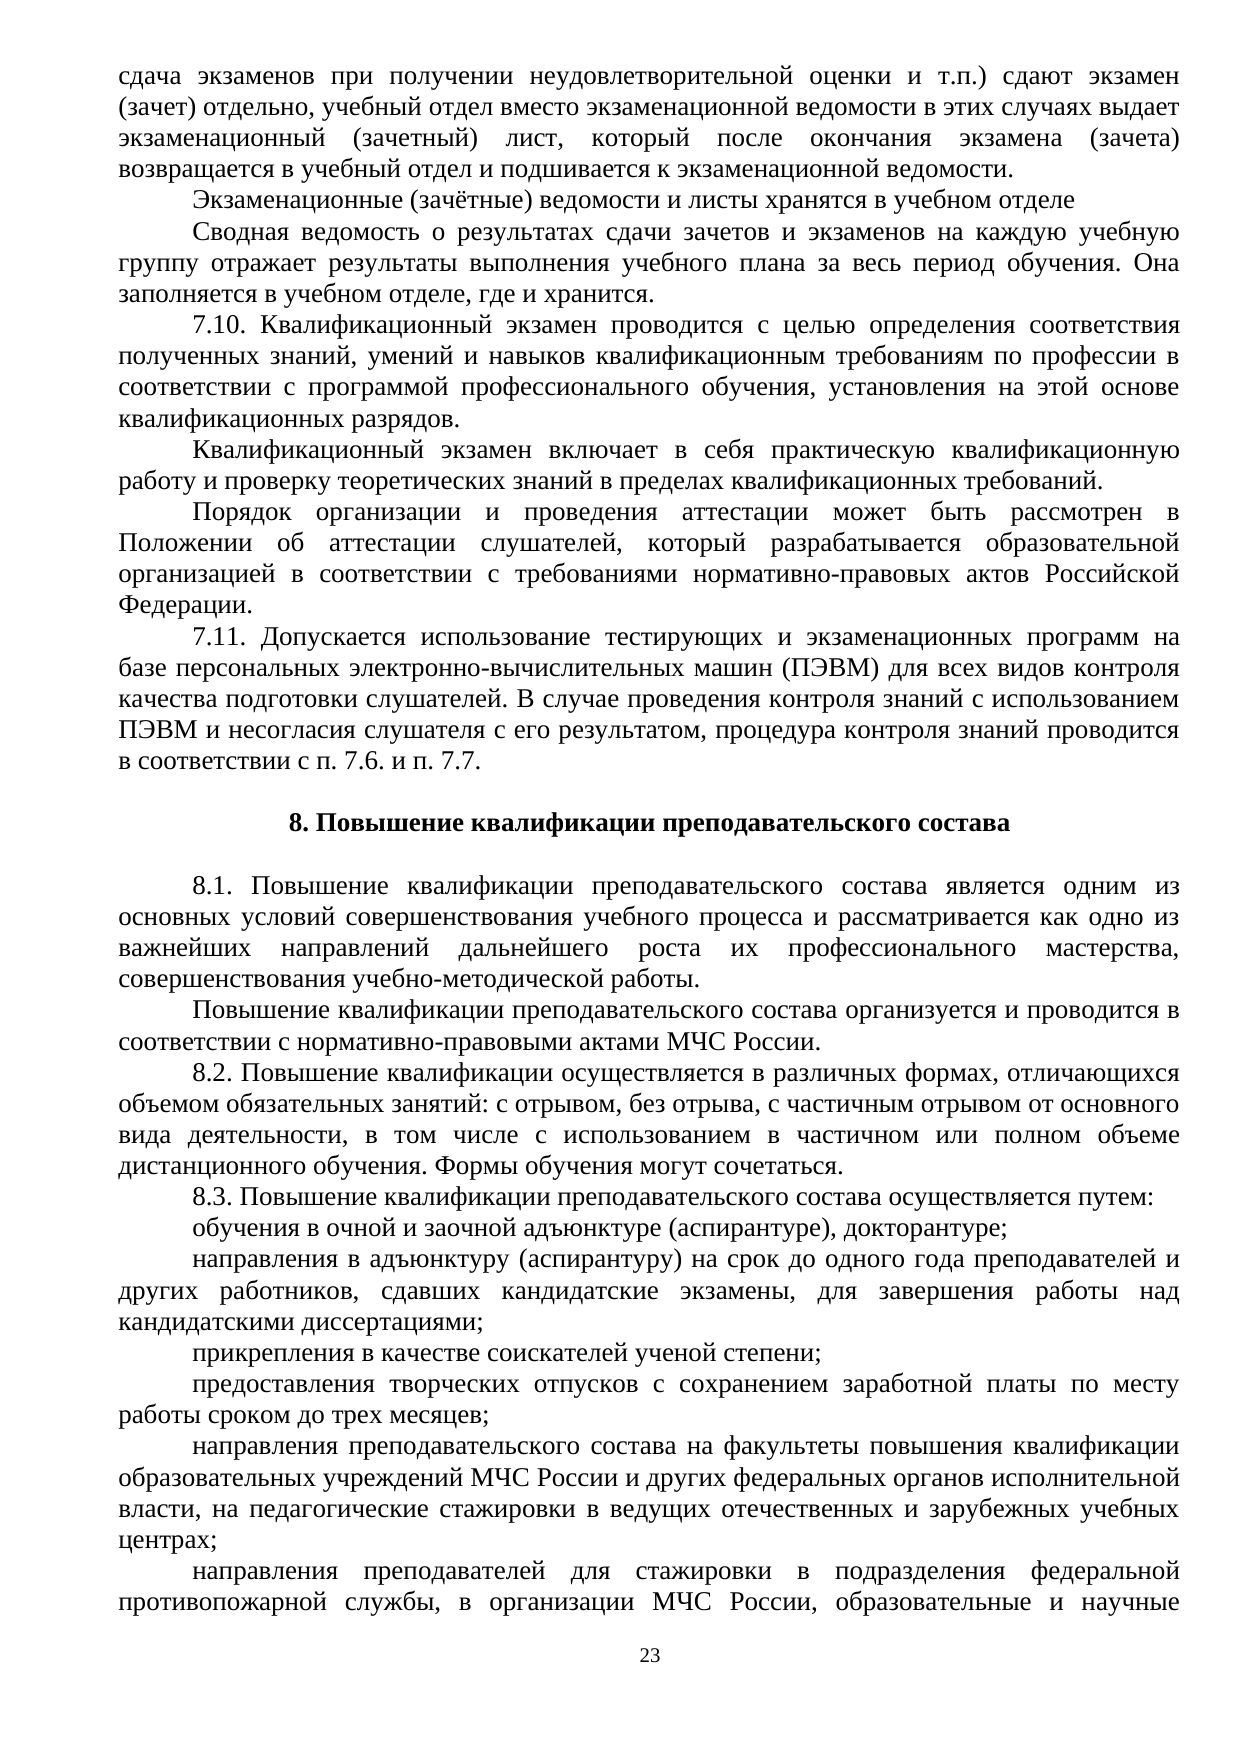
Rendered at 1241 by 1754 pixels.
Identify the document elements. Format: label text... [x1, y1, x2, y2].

text 8.2. Повышение квалификации осуществляется в различных формах, отличающихся объемом обязательных занятий: с отрывом, без отрыва, с частичным отрывом от основного вида деятельности, в том числе с использованием в частичном или полном объеме дистанционного обучения. Формы обучения могут сочетаться. [118, 1056, 1181, 1180]
text 8.1. Повышение квалификации преподавательского состава является одним из основных условий совершенствования учебного процесса и рассматривается как одно из важнейших направлений дальнейшего роста их профессионального мастерства, совершенствования учебно-методической работы. [118, 869, 1181, 993]
text Экзаменационные (зачётные) ведомости и листы хранятся в учебном отделе [118, 184, 1181, 215]
text Сводная ведомость о результатах сдачи зачетов и экзаменов на каждую учебную группу отражает результаты выполнения учебного плана за весь период обучения. Она заполняется в учебном отделе, где и хранится. [118, 215, 1181, 308]
text 8. Повышение квалификации преподавательского состава [118, 807, 1181, 838]
text прикрепления в качестве соискателей ученой степени; [118, 1336, 1181, 1367]
text 8.3. Повышение квалификации преподавательского состава осуществляется путем: [118, 1180, 1181, 1211]
text Квалификационный экзамен включает в себя практическую квалификационную работу и проверку теоретических знаний в пределах квалификационных требований. [118, 433, 1181, 495]
text обучения в очной и заочной адъюнктуре (аспирантуре), докторантуре; [118, 1211, 1181, 1243]
text направления преподавательского состава на факультеты повышения квалификации образовательных учреждений МЧС России и других федеральных органов исполнительной власти, на педагогические стажировки в ведущих отечественных и зарубежных учебных центрах; [118, 1429, 1181, 1554]
text 7.11. Допускается использование тестирующих и экзаменационных программ на базе персональных электронно-вычислительных машин (ПЭВМ) для всех видов контроля качества подготовки слушателей. В случае проведения контроля знаний с использованием ПЭВМ и несогласия слушателя с его результатом, процедура контроля знаний проводится в соответствии с п. 7.6. и п. 7.7. [118, 620, 1181, 775]
text направления в адъюнктуру (аспирантуру) на срок до одного года преподавателей и других работников, сдавших кандидатские экзамены, для завершения работы над кандидатскими диссертациями; [118, 1243, 1181, 1336]
text Повышение квалификации преподавательского состава организуется и проводится в соответствии с нормативно-правовыми актами МЧС России. [118, 993, 1181, 1056]
text Порядок организации и проведения аттестации может быть рассмотрен в Положении об аттестации слушателей, который разрабатывается образовательной организацией в соответствии с требованиями нормативно-правовых актов Российской Федерации. [118, 495, 1181, 620]
text 7.10. Квалификационный экзамен проводится с целью определения соответствия полученных знаний, умений и навыков квалификационным требованиям по профессии в соответствии с программой профессионального обучения, установления на этой основе квалификационных разрядов. [118, 308, 1181, 433]
text предоставления творческих отпусков с сохранением заработной платы по месту работы сроком до трех месяцев; [118, 1367, 1181, 1429]
